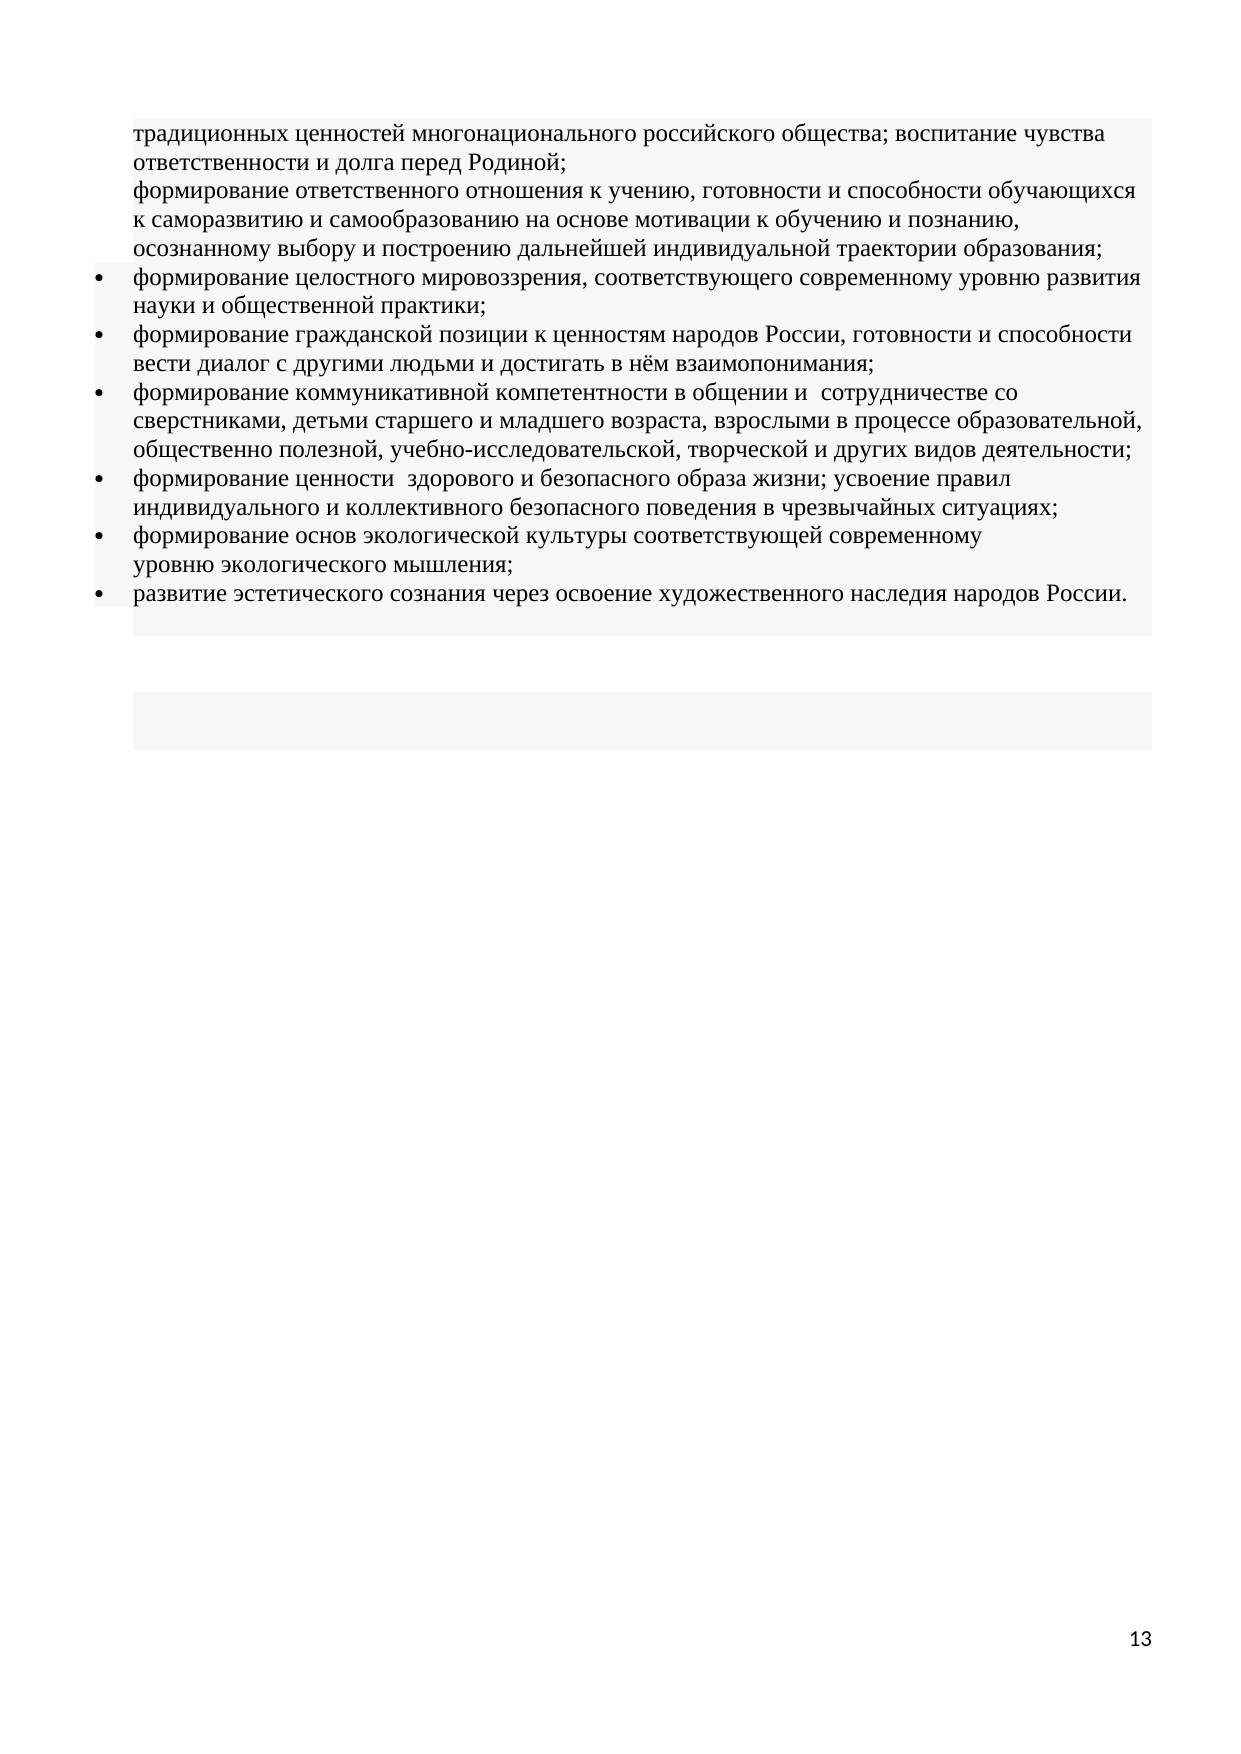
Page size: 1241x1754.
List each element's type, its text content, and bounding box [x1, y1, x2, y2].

list формирование коммуникативной компетентности в общении и сотрудничестве со сверстниками, детьми старшего и младшего возраста, взрослыми в процессе образовательной, общественно полезной, учебно-исследовательской, творческой и других видов деятельности; [95, 377, 1152, 463]
list формирование целостного мировоззрения, соответствующего современному уровню развития науки и общественной практики; [95, 262, 1152, 319]
text формирование ответственного отношения к учению, готовности и способности обучающихся к саморазвитию и самообразованию на основе мотивации к обучению и познанию, осознанному выбору и построению дальнейшей индивидуальной траектории образования; [133, 176, 1152, 262]
list формирование гражданской позиции к ценностям народов России, готовности и способности вести диалог с другими людьми и достигать в нём взаимопонимания; [95, 319, 1152, 377]
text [133, 118, 1152, 176]
list формирование ценности здорового и безопасного образа жизни; усвоение правил индивидуального и коллективного безопасного поведения в чрезвычайных ситуациях; [95, 463, 1152, 521]
list формирование основ экологической культуры соответствующей современному уровню экологического мышления; [95, 521, 1152, 578]
list развитие эстетического сознания через освоение художественного наследия народов России. [95, 578, 1152, 607]
